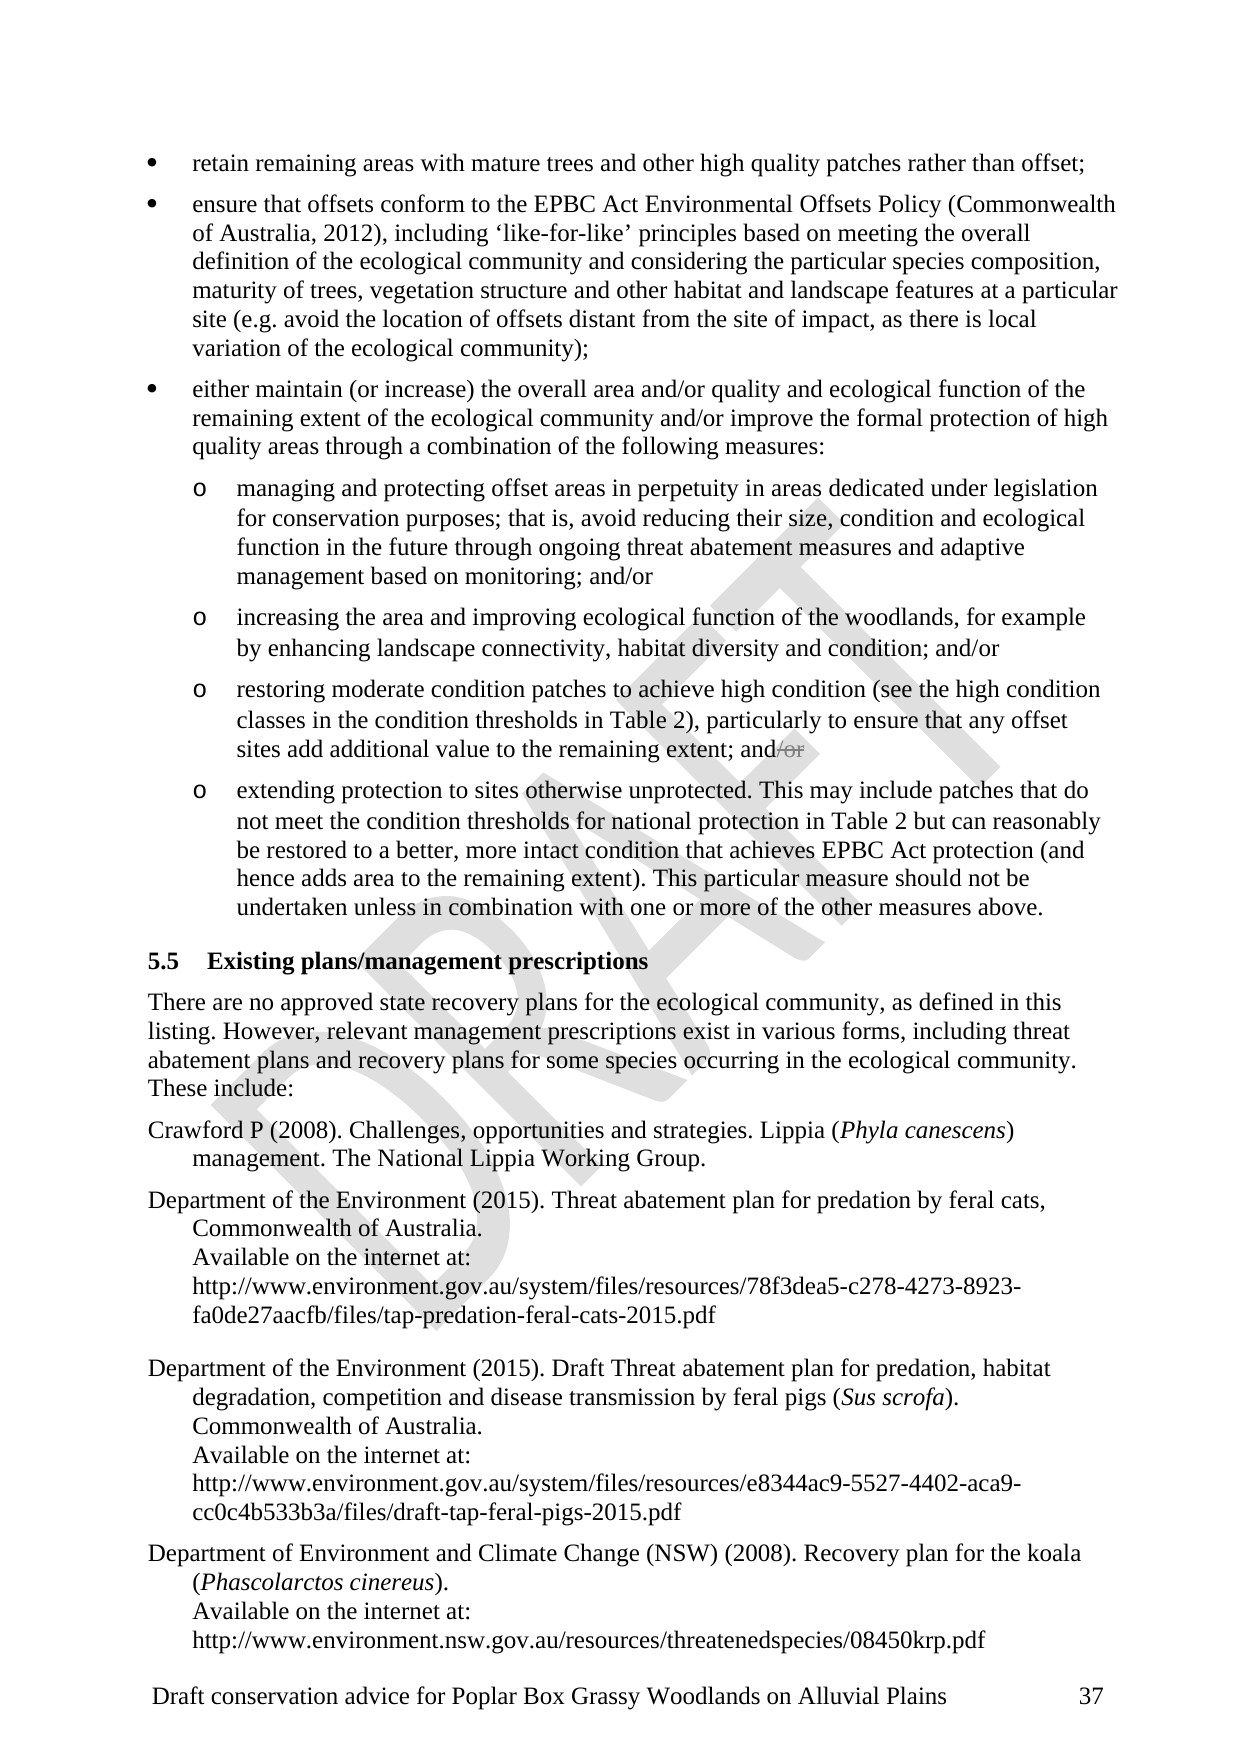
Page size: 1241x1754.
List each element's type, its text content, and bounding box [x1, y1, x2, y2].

list Available on the internet at: [192, 1242, 1107, 1271]
list managing and protecting offset areas in perpetuity in areas dedicated under legislation for conservation purposes; that is, avoid reducing their size, condition and ecological function in the future through ongoing threat abatement measures and adaptive management based on monitoring; and/or [192, 473, 1107, 590]
list 5.5 Existing plans/management prescriptions [148, 946, 1107, 975]
list restoring moderate condition patches to achieve high condition (see the high condition classes in the condition thresholds in Table 2), particularly to ensure that any offset sites add additional value to the remaining extent; and/or [192, 674, 1107, 763]
list Department of the Environment (2015). Threat abatement plan for predation by feral cats, Commonwealth of Australia. [148, 1185, 1107, 1242]
list increasing the area and improving ecological function of the woodlands, for example by enhancing landscape connectivity, habitat diversity and condition; and/or [192, 602, 1107, 662]
list Available on the internet at: [192, 1596, 1107, 1625]
list Department of the Environment (2015). Draft Threat abatement plan for predation, habitat degradation, competition and disease transmission by feral pigs (Sus scrofa). Commonwealth of Australia. [148, 1353, 1107, 1440]
list http://www.environment.gov.au/system/files/resources/78f3dea5-c278-4273-8923-fa0de27aacfb/files/tap-predation-feral-cats-2015.pdf [192, 1271, 1107, 1328]
list There are no approved state recovery plans for the ecological community, as defined in this listing. However, relevant management prescriptions exist in various forms, including threat abatement plans and recovery plans for some species occurring in the ecological community. These include: [148, 987, 1107, 1102]
list http://www.environment.nsw.gov.au/resources/threatenedspecies/08450krp.pdf [192, 1625, 1107, 1653]
list Department of Environment and Climate Change (NSW) (2008). Recovery plan for the koala (Phascolarctos cinereus). [148, 1538, 1107, 1596]
list http://www.environment.gov.au/system/files/resources/e8344ac9-5527-4402-aca9-cc0c4b533b3a/files/draft-tap-feral-pigs-2015.pdf [192, 1468, 1107, 1526]
list extending protection to sites otherwise unprotected. This may include patches that do not meet the condition thresholds for national protection in Table 2 but can reasonably be restored to a better, more intact condition that achieves EPBC Act protection (and hence adds area to the remaining extent). This particular measure should not be undertaken unless in combination with one or more of the other measures above. [192, 775, 1107, 921]
list Available on the internet at: [192, 1440, 1107, 1468]
list retain remaining areas with mature trees and other high quality patches rather than offset; [148, 148, 1122, 176]
list Crawford P (2008). Challenges, opportunities and strategies. Lippia (Phyla canescens) management. The National Lippia Working Group. [148, 1115, 1107, 1172]
list either maintain (or increase) the overall area and/or quality and ecological function of the remaining extent of the ecological community and/or improve the formal protection of high quality areas through a combination of the following measures: [148, 374, 1122, 460]
list ensure that offsets conform to the EPBC Act Environmental Offsets Policy (Commonwealth of Australia, 2012), including ‘like-for-like’ principles based on meeting the overall definition of the ecological community and considering the particular species composition, maturity of trees, vegetation structure and other habitat and landscape features at a particular site (e.g. avoid the location of offsets distant from the site of impact, as there is local variation of the ecological community); [148, 189, 1122, 361]
